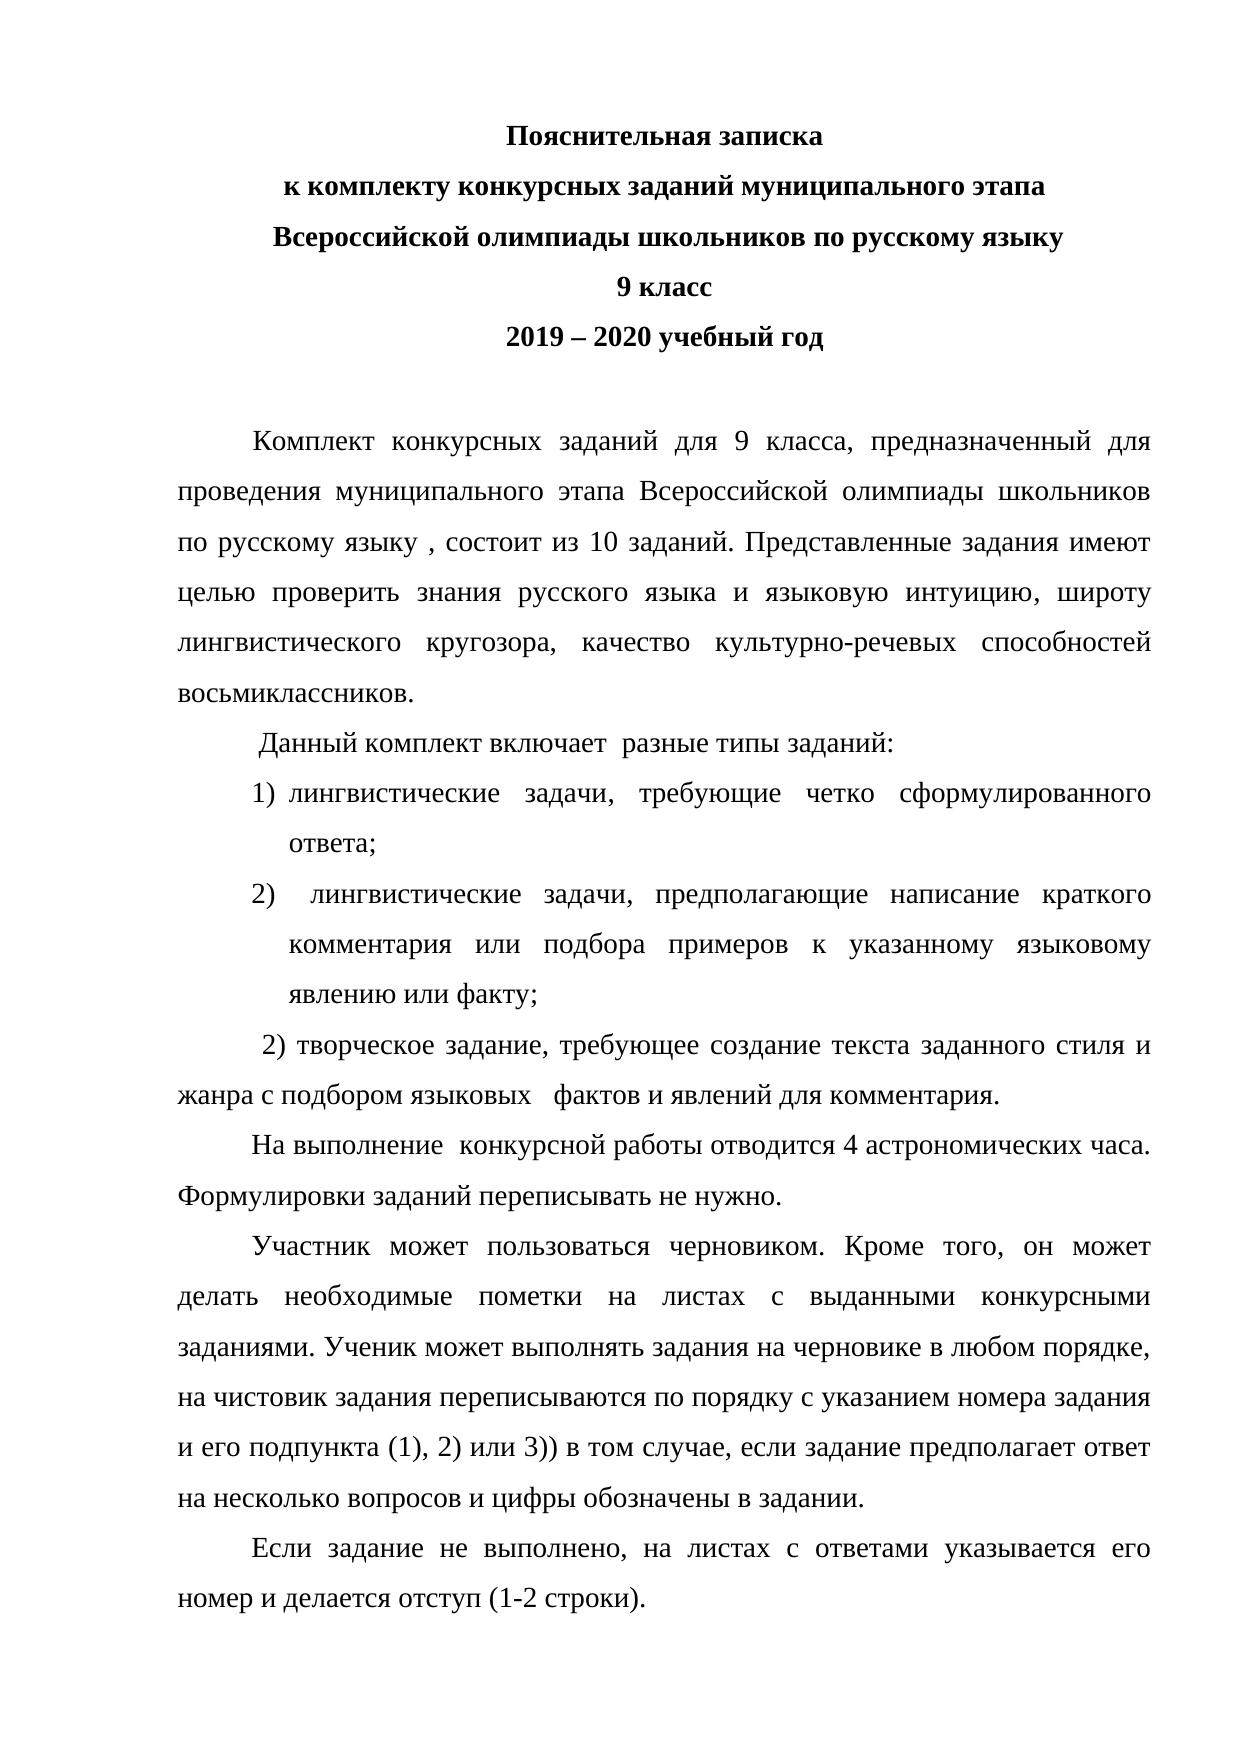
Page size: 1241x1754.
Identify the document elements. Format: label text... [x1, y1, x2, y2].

title На выполнение конкурсной работы отводится 4 астрономических часа. Формулировки заданий переписывать не нужно. [177, 1127, 1152, 1211]
title 2) творческое задание, требующее создание текста заданного стиля и жанра с подбором языковых фактов и явлений для комментария. [177, 1027, 1152, 1111]
title 2019 – 2020 учебный год [177, 319, 1152, 353]
title Участник может пользоваться черновиком. Кроме того, он может делать необходимые пометки на листах с выданными конкурсными заданиями. Ученик может выполнять задания на черновике в любом порядке, на чистовик задания переписываются по порядку с указанием номера задания и его подпункта (1), 2) или 3)) в том случае, если задание предполагает ответ на несколько вопросов и цифры обозначены в задании. [177, 1228, 1152, 1513]
title Всероссийской олимпиады школьников по русскому языку [177, 219, 1152, 252]
title 9 класс [177, 269, 1152, 303]
title лингвистические задачи, требующие четко сформулированного ответа; [251, 775, 1152, 859]
title Данный комплект включает разные типы заданий: [177, 725, 1152, 758]
title Пояснительная записка [177, 118, 1152, 152]
title Если задание не выполнено, на листах с ответами указывается его номер и делается отступ (1-2 строки). [177, 1530, 1152, 1614]
text Комплект конкурсных заданий для 9 класса, предназначенный для проведения муниципального этапа Всероссийской олимпиады школьников по русскому языку , состоит из 10 заданий. Представленные задания имеют целью проверить знания русского языка и языковую интуицию, широту лингвистического кругозора, качество культурно-речевых способностей восьмиклассников. [177, 423, 1152, 708]
title лингвистические задачи, предполагающие написание краткого комментария или подбора примеров к указанному языковому явлению или факту; [251, 876, 1152, 1010]
title к комплекту конкурсных заданий муниципального этапа [177, 168, 1152, 202]
